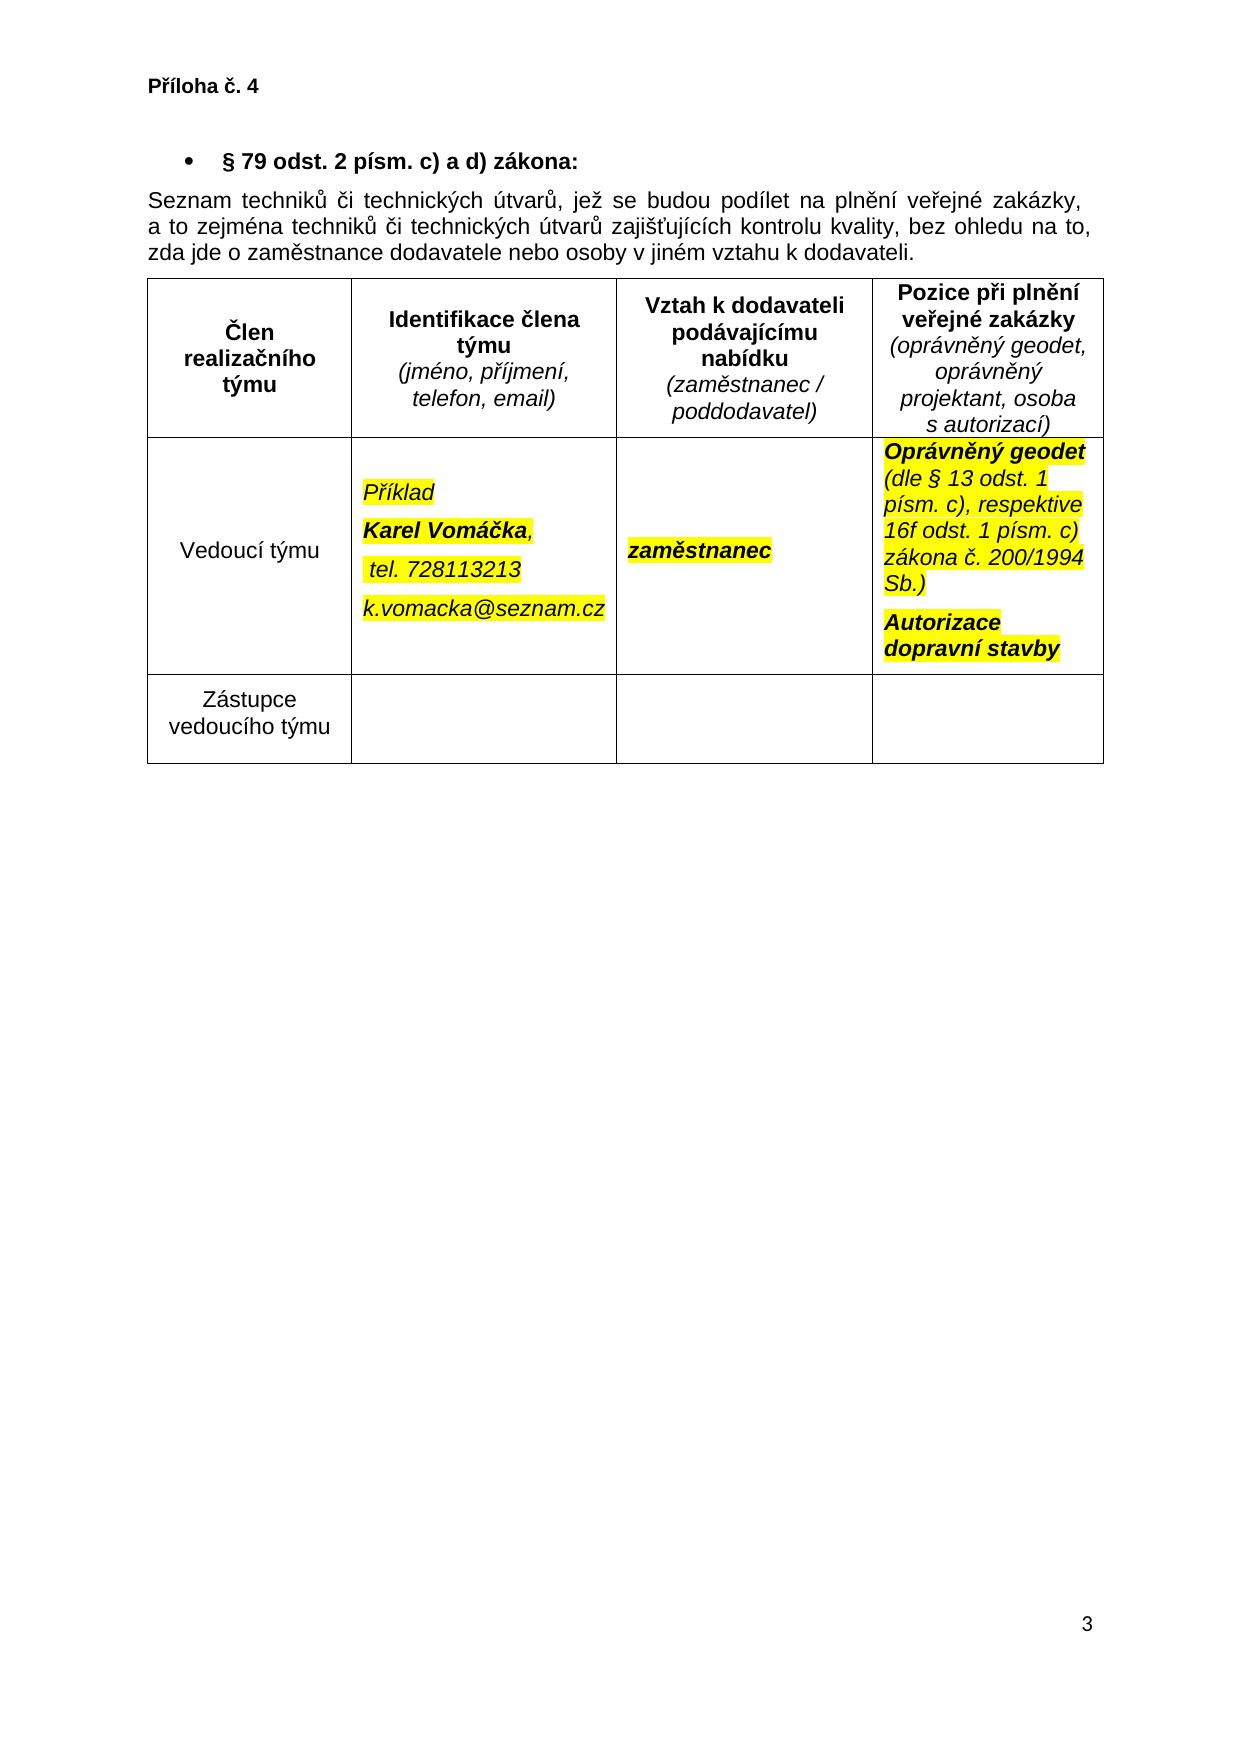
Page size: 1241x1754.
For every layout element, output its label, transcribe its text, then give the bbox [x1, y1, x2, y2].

table_cell [873, 675, 1103, 763]
table_cell zaměstnanec [617, 438, 872, 674]
table_cell [617, 675, 872, 763]
table_cell Vedoucí týmu [148, 438, 351, 674]
table_header Člen realizačního týmu [148, 279, 351, 437]
table_cell Oprávněný geodet (dle § 13 odst. 1 písm. c), respektive 16f odst. 1 písm. c) zákona č. 200/1994 Sb.) Autorizace dopravní stavby [873, 438, 1103, 674]
text § 79 odst. 2 písm. c) a d) zákona: [185, 148, 1093, 174]
text Seznam techniků či technických útvarů, jež se budou podílet na plnění veřejné zakázky, a to zejména techniků či technických útvarů zajišťujících kontrolu kvality, bez ohledu na to, zda jde o zaměstnance dodavatele nebo osoby v jiném vztahu k dodavateli. [148, 187, 1093, 266]
table_cell Příklad Karel Vomáčka, tel. 728113213 k.vomacka@seznam.cz [352, 438, 616, 674]
table_header Identifikace člena týmu (jméno, příjmení, telefon, email) [352, 279, 616, 437]
table_cell Zástupce vedoucího týmu [148, 675, 351, 763]
table_header Pozice při plnění veřejné zakázky (oprávněný geodet, oprávněný projektant, osoba s autorizací) [873, 279, 1103, 437]
table_cell [352, 675, 616, 763]
table_header Vztah k dodavateli podávajícímu nabídku (zaměstnanec / poddodavatel) [617, 279, 872, 437]
